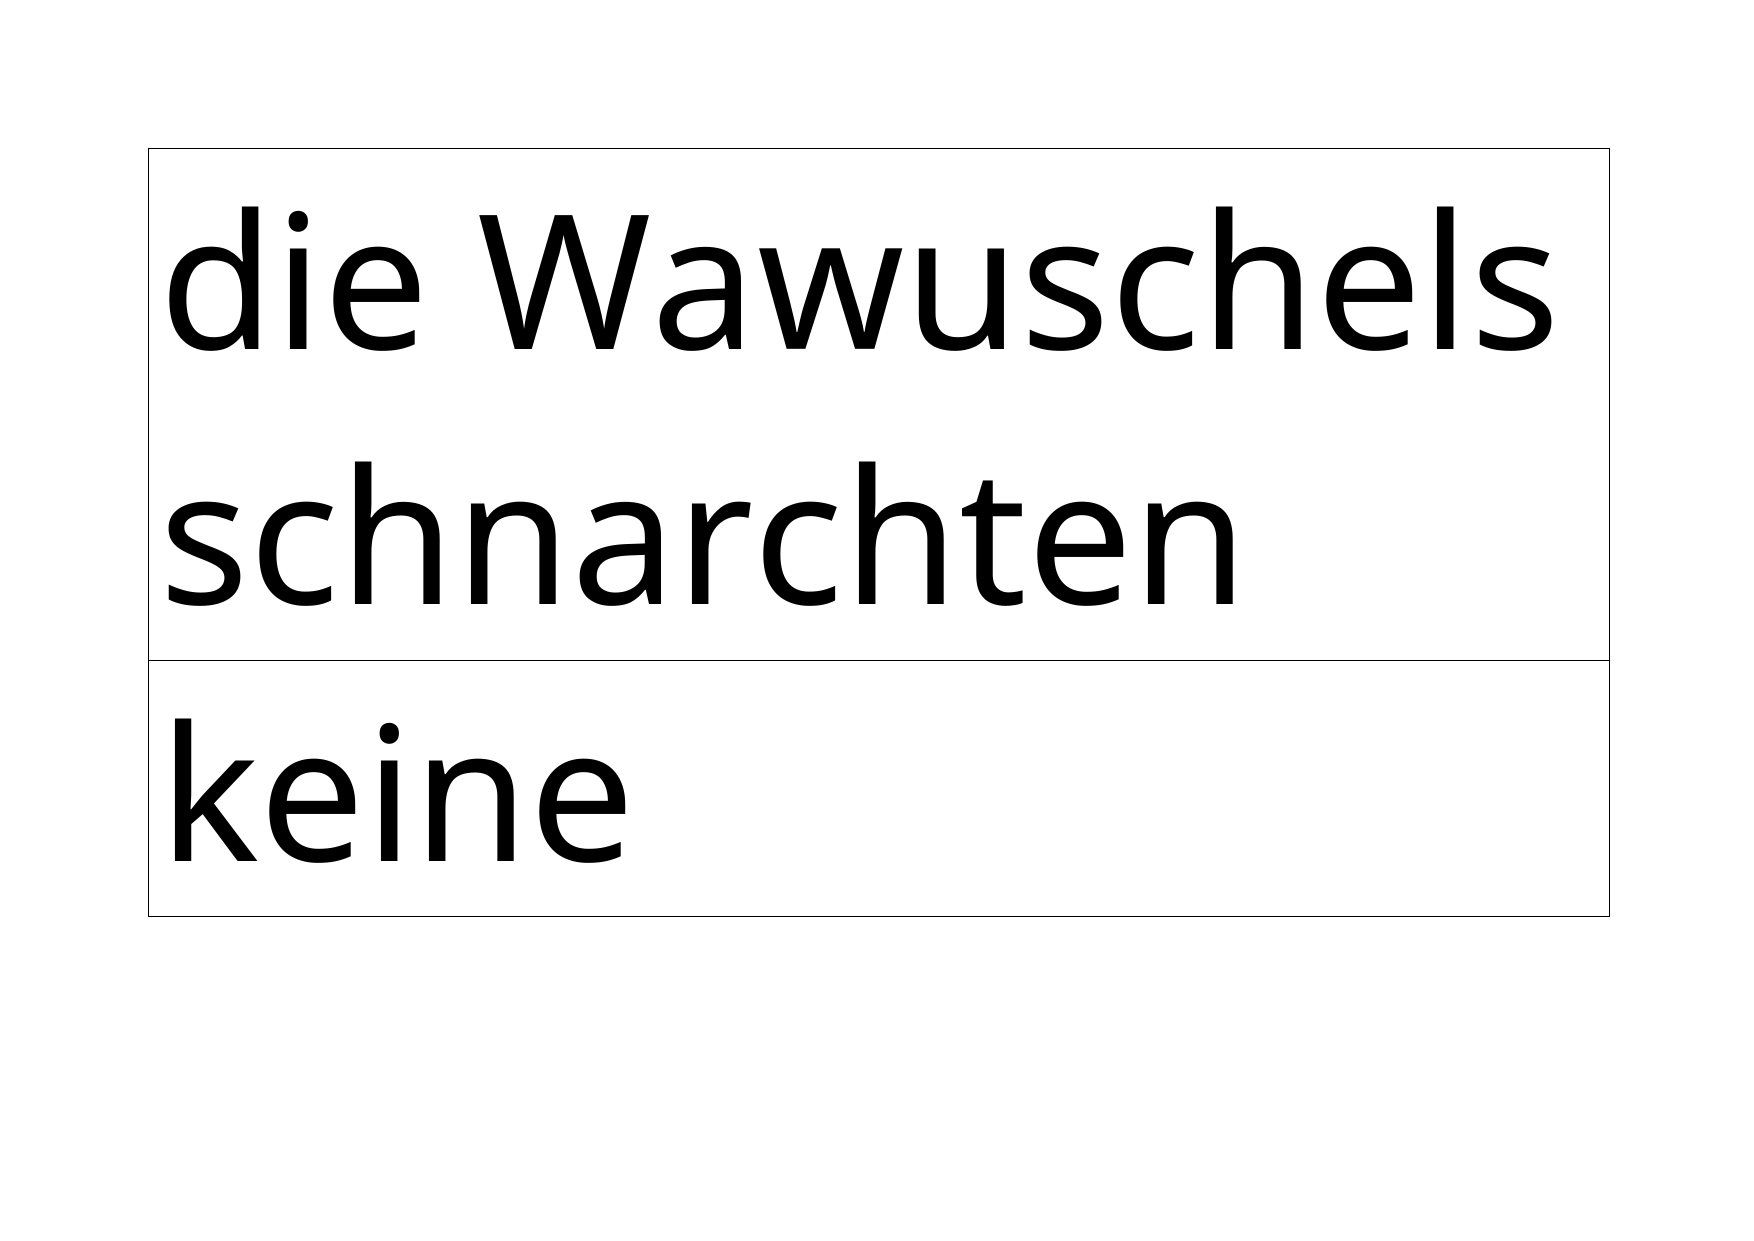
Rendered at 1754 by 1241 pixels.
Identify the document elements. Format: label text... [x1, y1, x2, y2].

table_cell die Wawuschels schnarchten [149, 149, 1609, 659]
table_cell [149, 661, 1609, 916]
